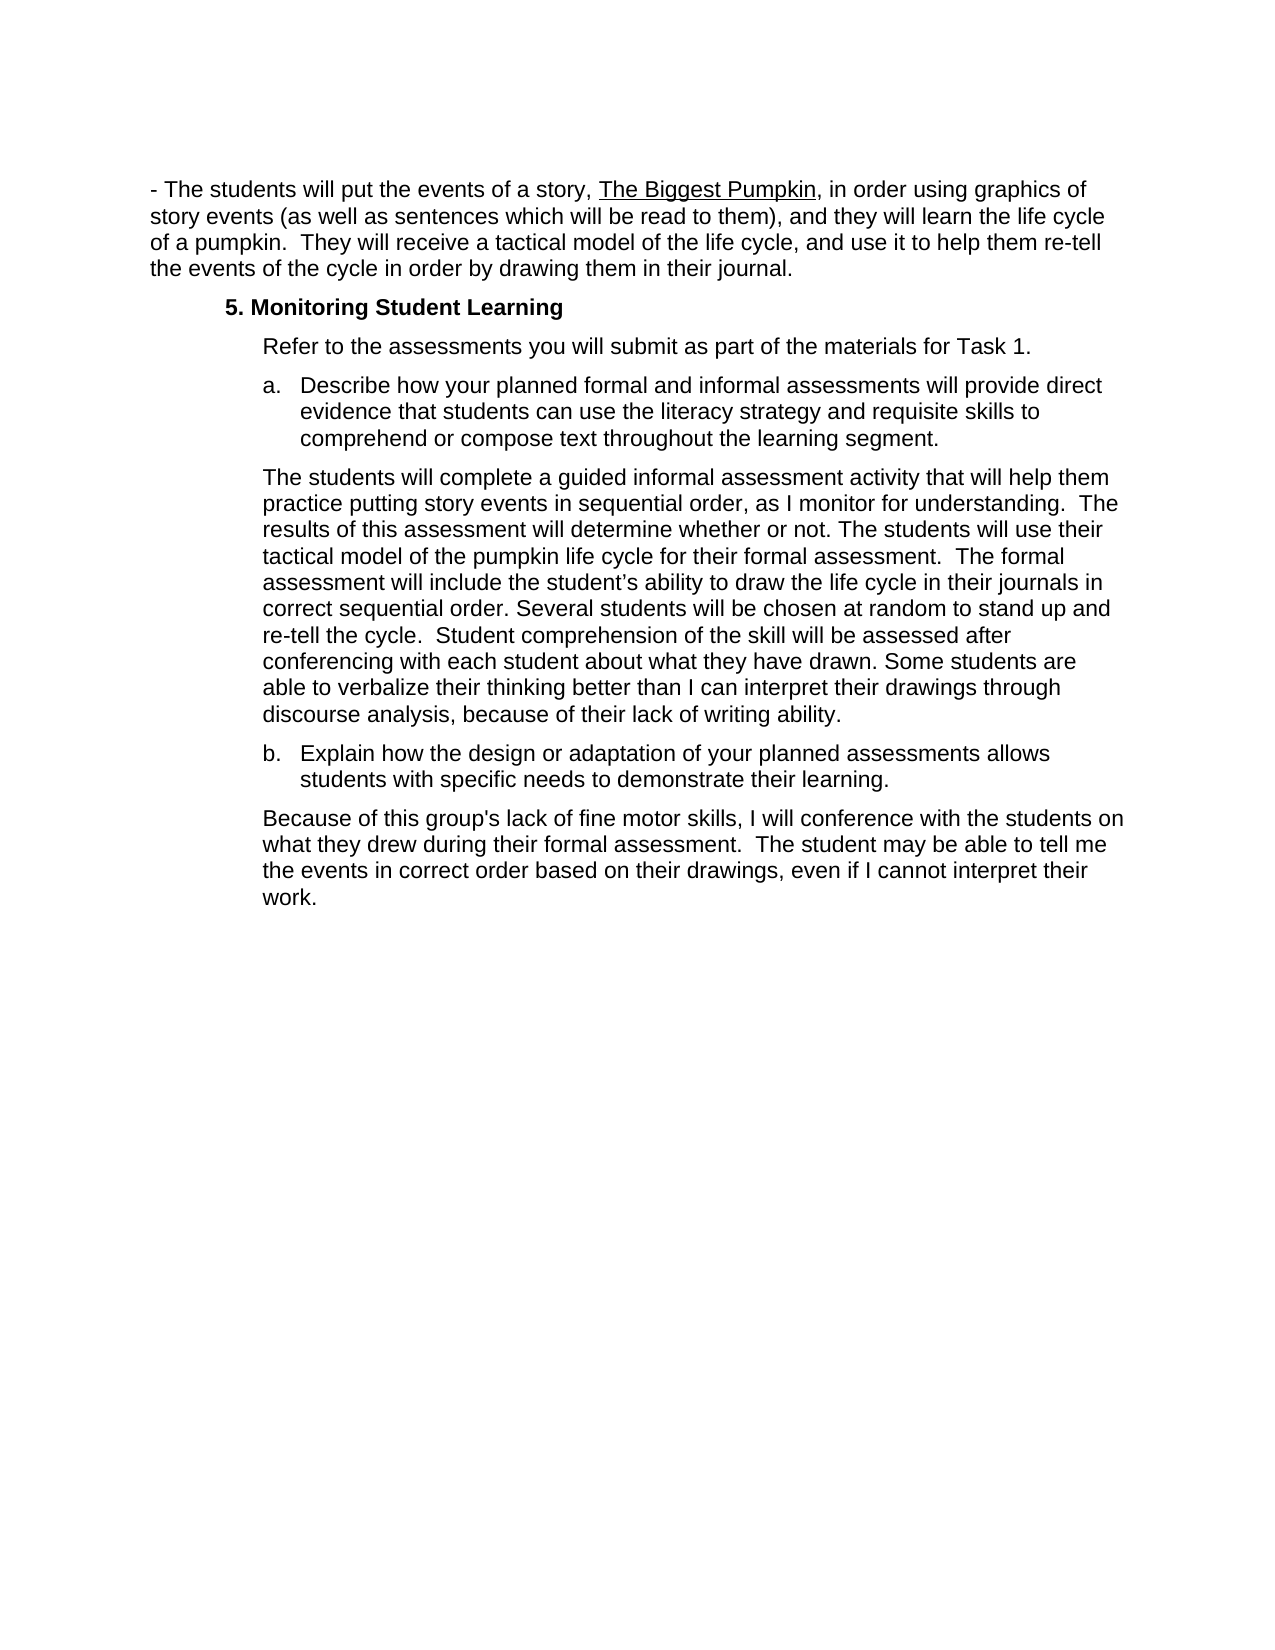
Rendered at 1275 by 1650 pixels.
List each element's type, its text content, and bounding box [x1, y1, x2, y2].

list Refer to the assessments you will submit as part of the materials for Task 1. [262, 333, 1125, 359]
list Describe how your planned formal and informal assessments will provide direct evidence that students can use the literacy strategy and requisite skills to comprehend or compose text throughout the learning segment. [262, 372, 1125, 451]
text 5. Monitoring Student Learning [225, 294, 1125, 321]
text Because of this group's lack of fine motor skills, I will conference with the students on what they drew during their formal assessment. The student may be able to tell me the events in correct order based on their drawings, even if I cannot interpret their work. [262, 805, 1125, 910]
list Explain how the design or adaptation of your planned assessments allows students with specific needs to demonstrate their learning. [262, 739, 1125, 792]
text - The students will put the events of a story, The Biggest Pumpkin, in order using graphics of story events (as well as sentences which will be read to them), and they will learn the life cycle of a pumpkin. They will receive a tactical model of the life cycle, and use it to help them re-tell the events of the cycle in order by drawing them in their journal. [150, 176, 1125, 282]
text The students will complete a guided informal assessment activity that will help them practice putting story events in sequential order, as I monitor for understanding. The results of this assessment will determine whether or not. The students will use their tactical model of the pumpkin life cycle for their formal assessment. The formal assessment will include the student’s ability to draw the life cycle in their journals in correct sequential order. Several students will be chosen at random to stand up and re-tell the cycle. Student comprehension of the skill will be assessed after conferencing with each student about what they have drawn. Some students are able to verbalize their thinking better than I can interpret their drawings through discourse analysis, because of their lack of writing ability. [262, 463, 1125, 727]
